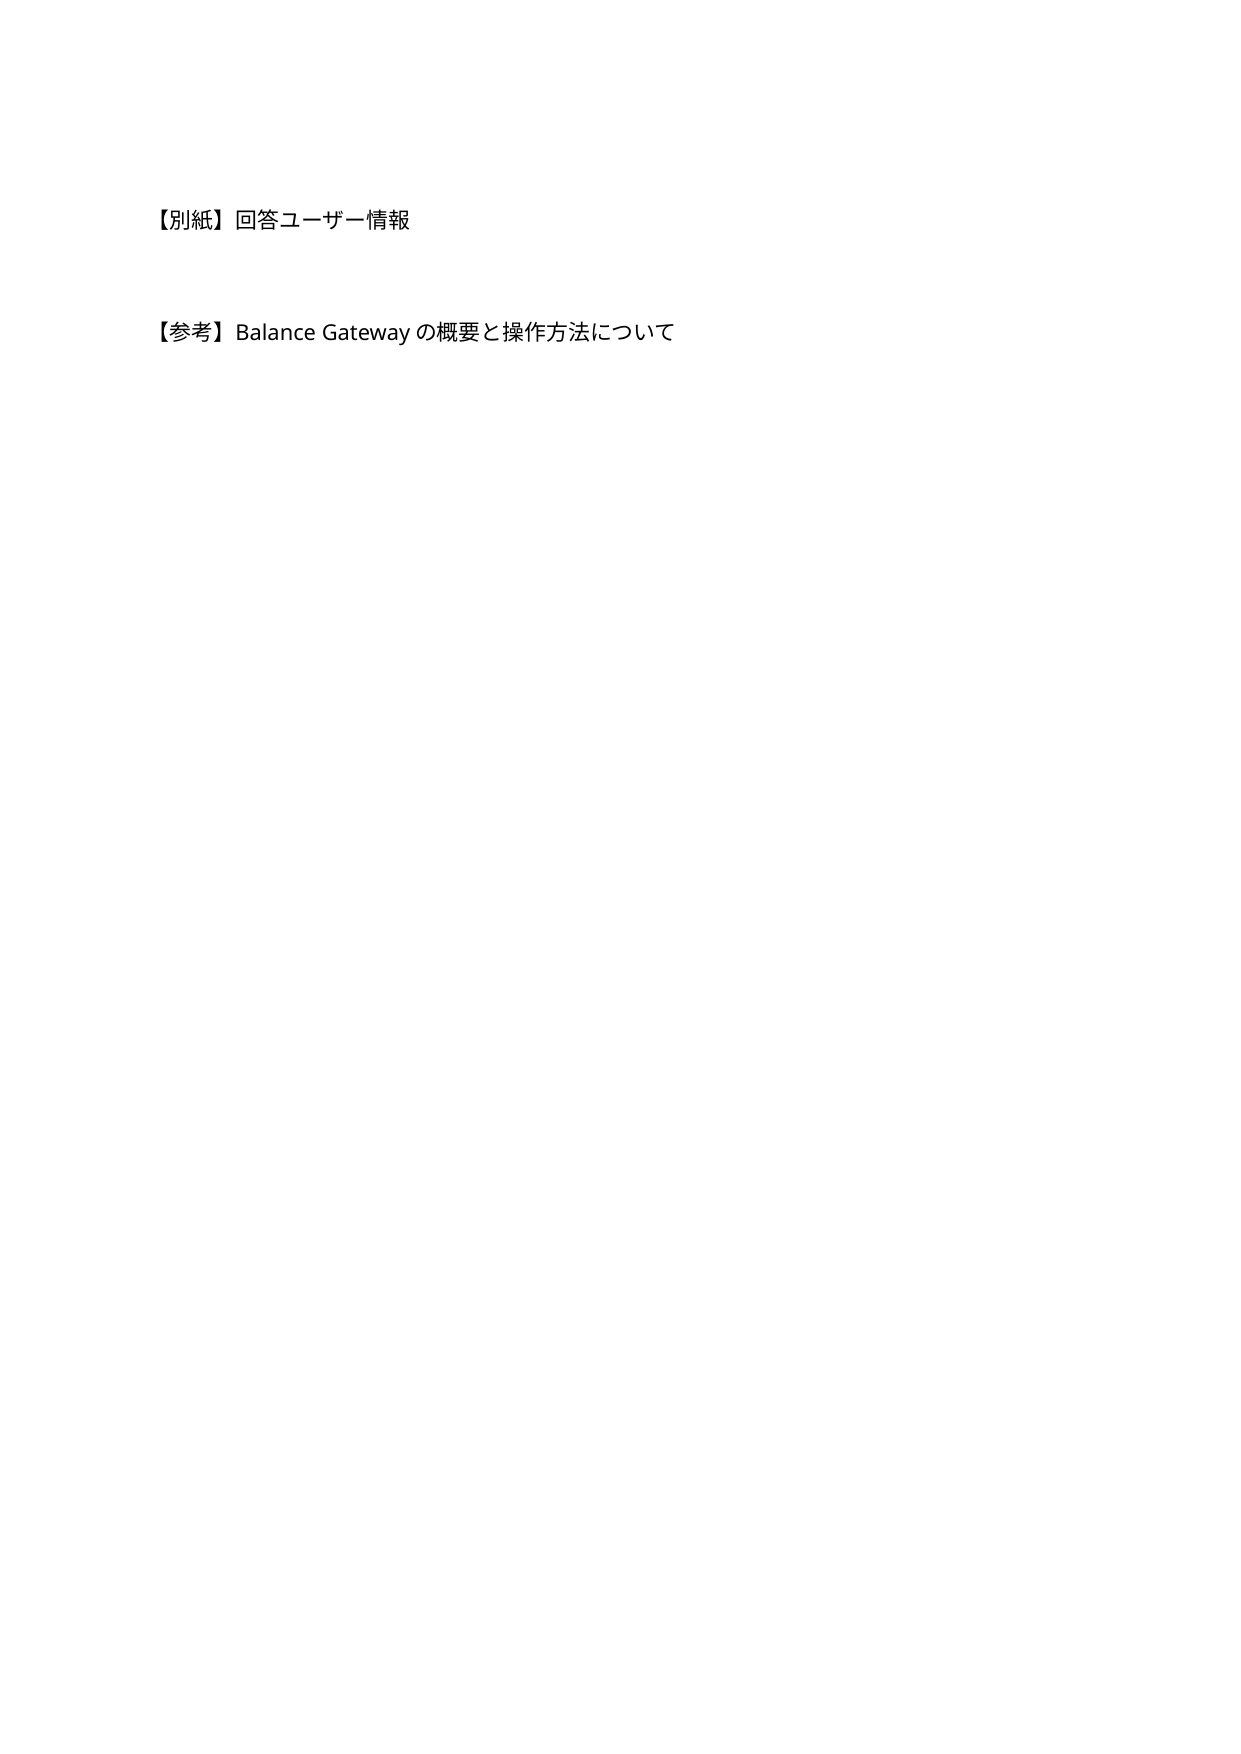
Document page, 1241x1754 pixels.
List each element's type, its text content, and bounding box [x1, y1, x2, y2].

text 【別紙】回答ユーザー情報 [148, 203, 1092, 234]
text 【参考】Balance Gatewayの概要と操作方法について [148, 315, 1092, 347]
